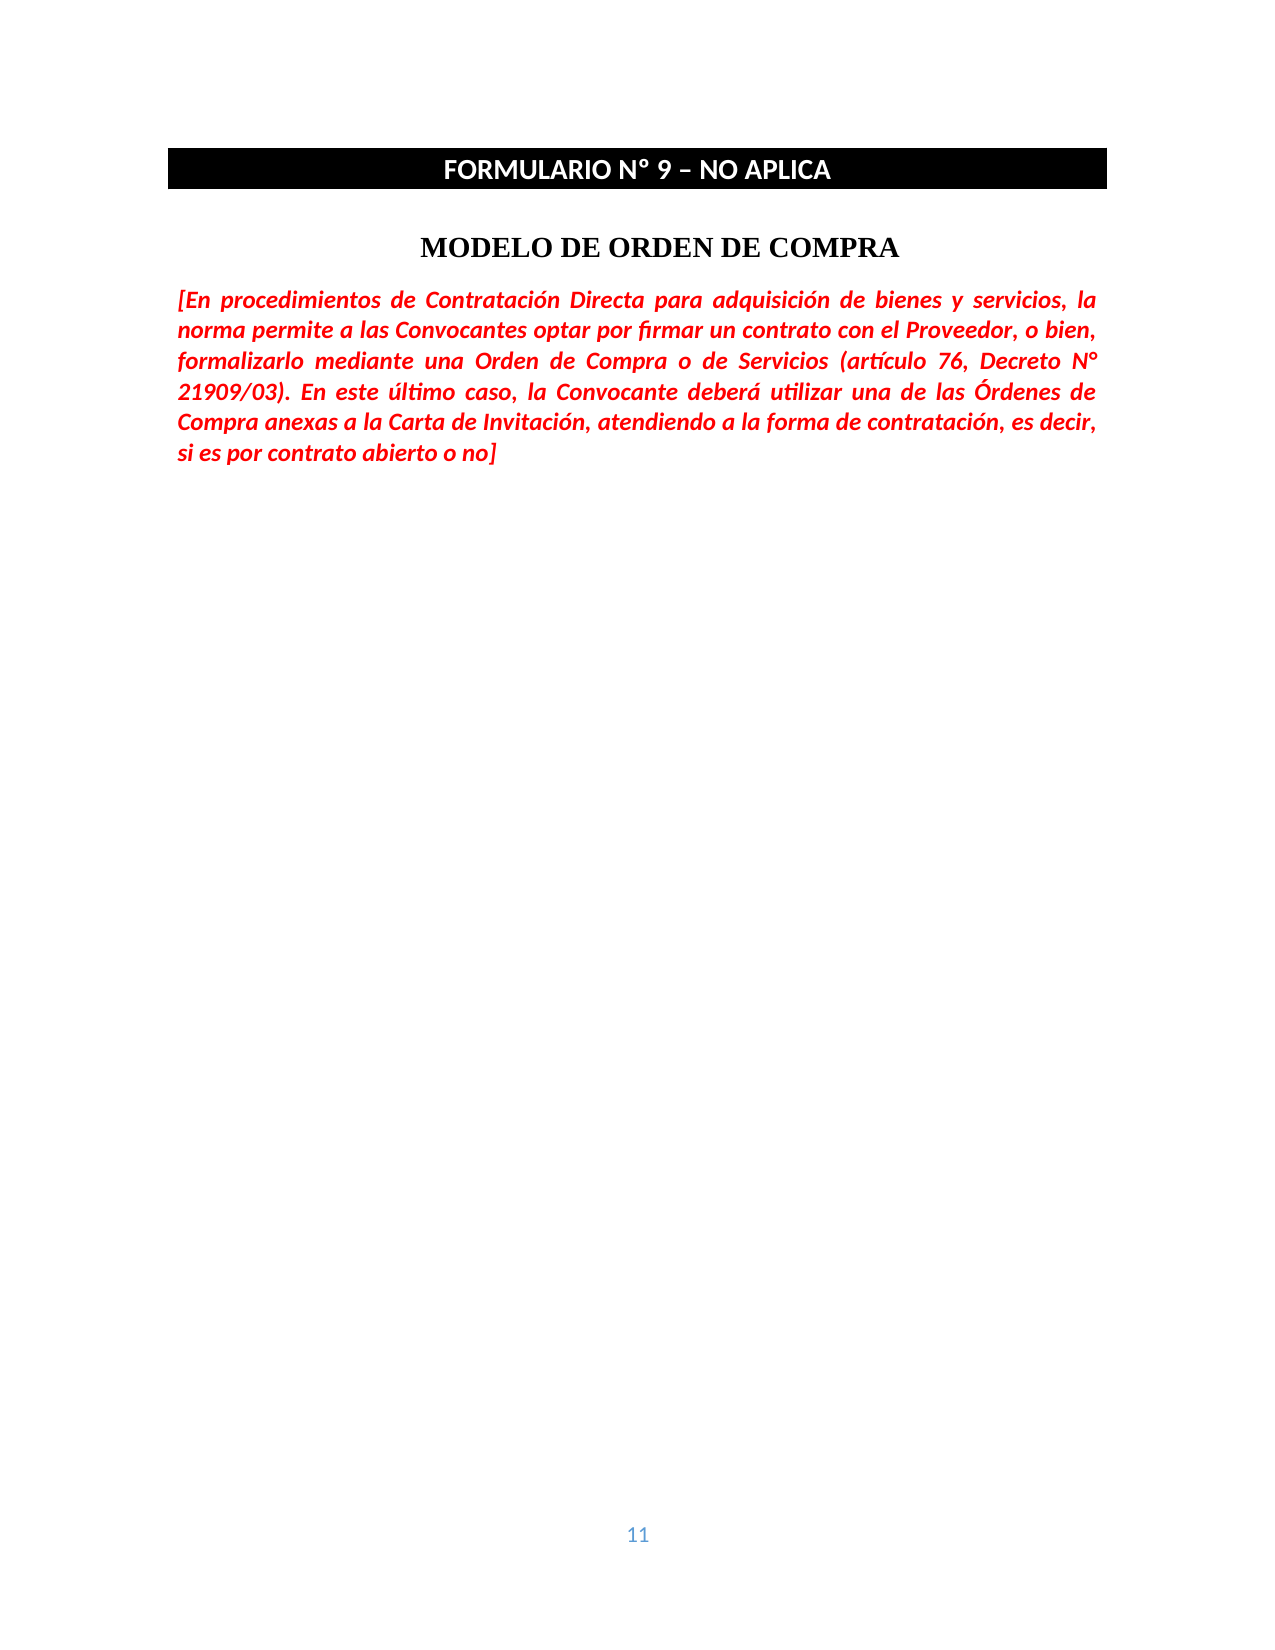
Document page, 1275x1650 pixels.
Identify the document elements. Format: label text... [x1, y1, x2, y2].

text FORMULARIO Nº 9 – NO APLICA [169, 149, 1106, 188]
text [En procedimientos de Contratación Directa para adquisición de bienes y servicios, la norma permite a las Convocantes optar por firmar un contrato con el Proveedor, o bien, formalizarlo mediante una Orden de Compra o de Servicios (artículo 76, Decreto N° 21909/03). En este último caso, la Convocante deberá utilizar una de las Órdenes de Compra anexas a la Carta de Invitación, atendiendo a la forma de contratación, es decir, si es por contrato abierto o no] [177, 284, 1098, 467]
text MODELO DE ORDEN DE COMPRA [222, 230, 1098, 264]
